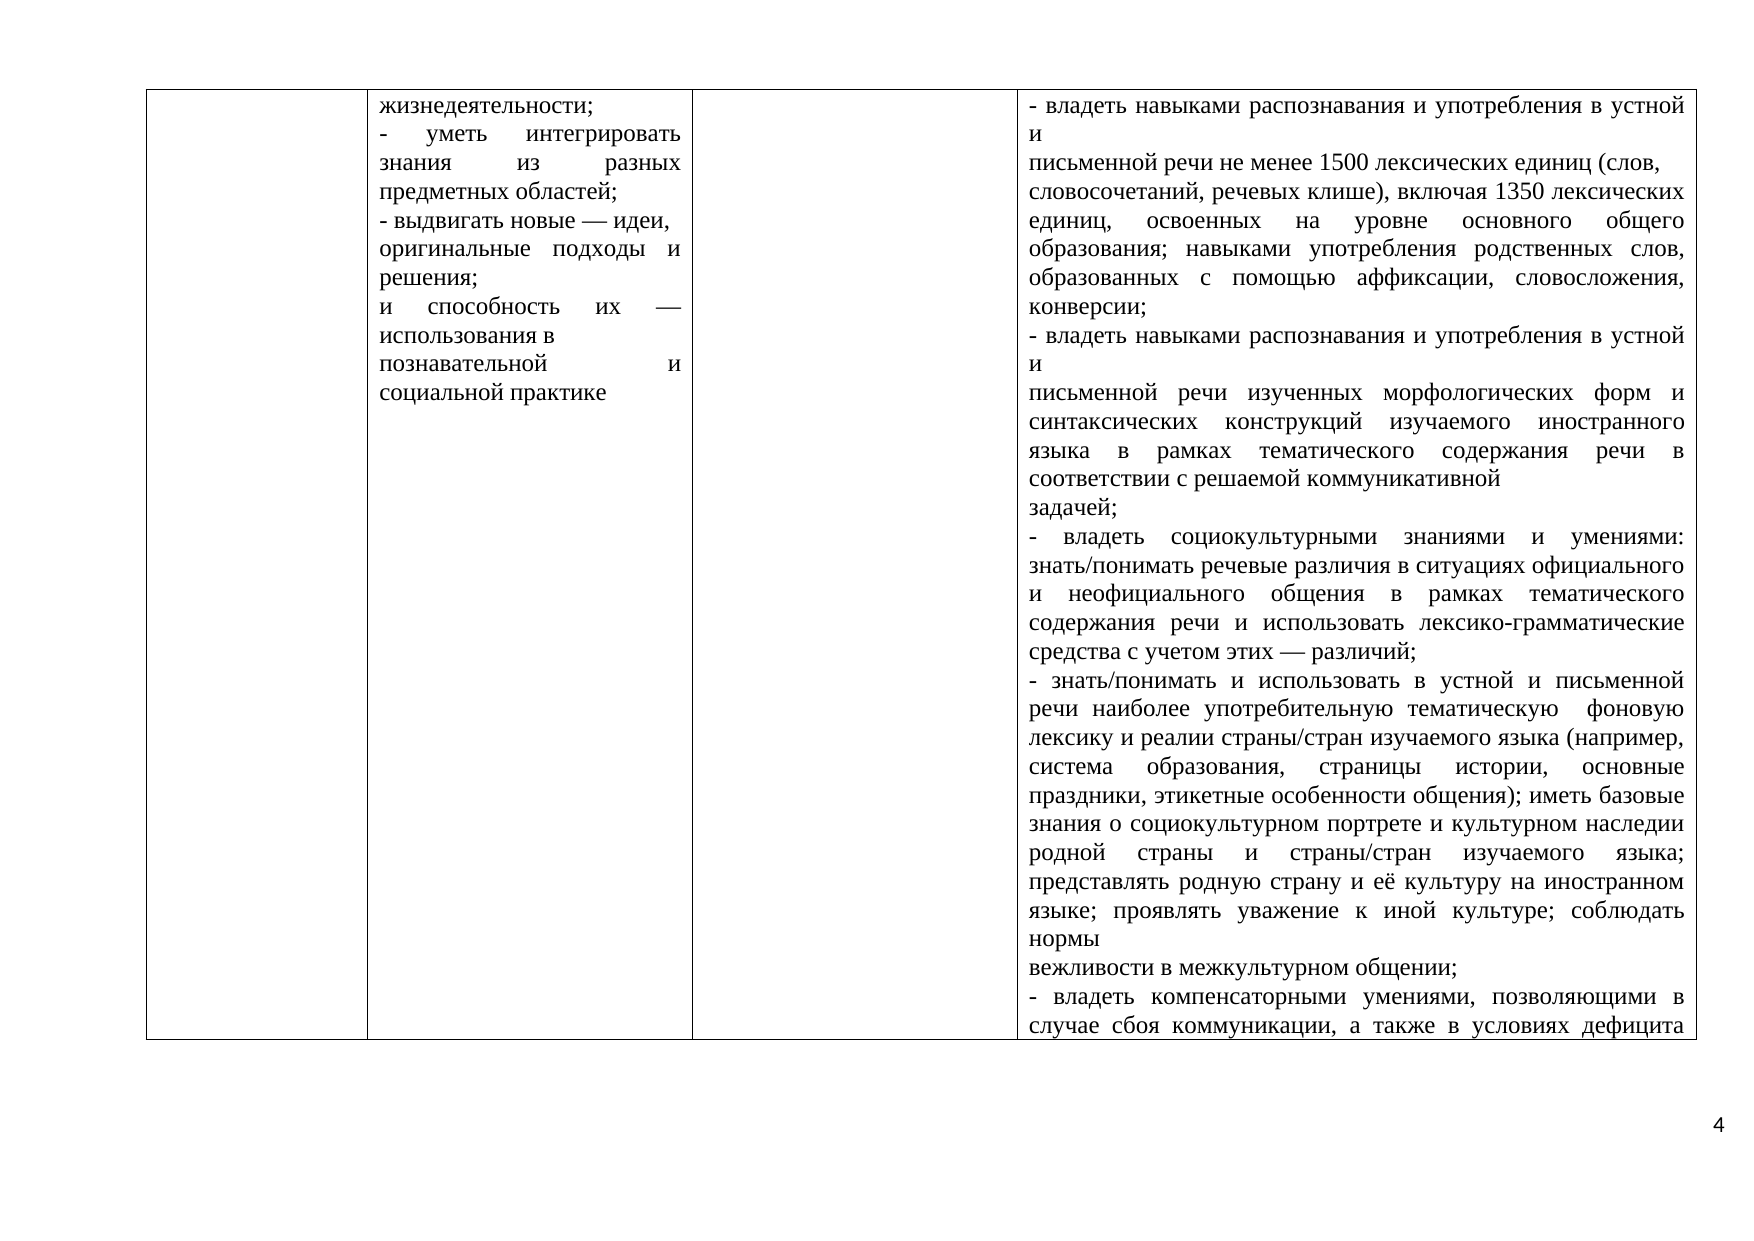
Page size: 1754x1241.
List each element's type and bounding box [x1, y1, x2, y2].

table_cell [1018, 90, 1696, 1038]
table_cell [147, 90, 367, 1038]
table_cell [693, 90, 1017, 1038]
table_cell [368, 90, 692, 1038]
